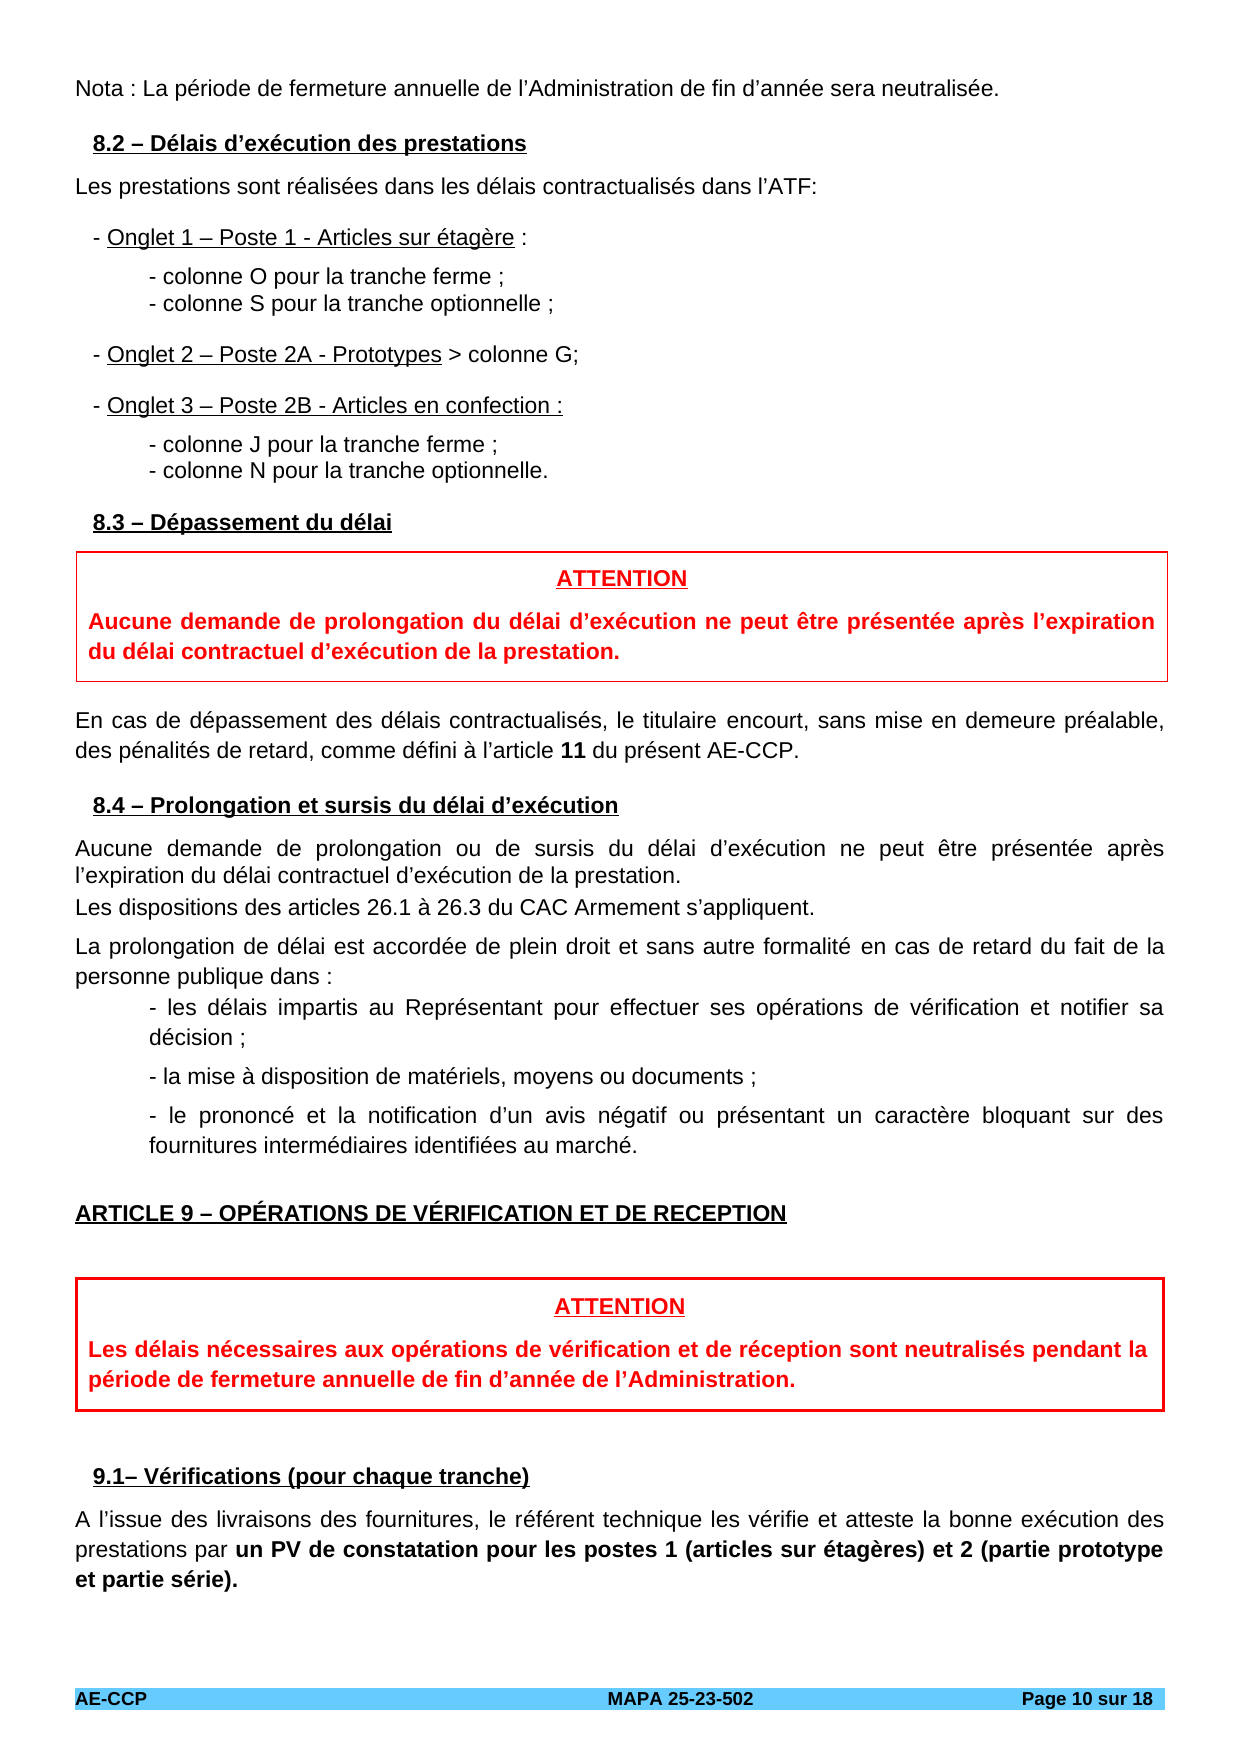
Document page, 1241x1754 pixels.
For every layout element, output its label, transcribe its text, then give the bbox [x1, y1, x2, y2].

table_header ATTENTION Les délais nécessaires aux opérations de vérification et de réception sont neutralisés pendant la période de fermeture annuelle de fin d’année de l’Administration. [78, 1280, 1162, 1409]
text - Onglet 2 – Poste 2A - Prototypes > colonne G; [75, 341, 1165, 367]
text - colonne J pour la tranche ferme ; [75, 431, 1165, 457]
text Les dispositions des articles 26.1 à 26.3 du CAC Armement s’appliquent. [75, 894, 1165, 921]
subtitle ARTICLE 9 – OPÉRATIONS DE VÉRIFICATION ET DE RECEPTION [75, 1199, 1165, 1226]
text - la mise à disposition de matériels, moyens ou documents ; [149, 1063, 1165, 1089]
text - le prononcé et la notification d’un avis négatif ou présentant un caractère bloquant sur des fournitures intermédiaires identifiées au marché. [149, 1102, 1165, 1158]
text - Onglet 3 – Poste 2B - Articles en confection : [75, 392, 1165, 418]
text - colonne N pour la tranche optionnelle. [75, 457, 1165, 484]
text Nota : La période de fermeture annuelle de l’Administration de fin d’année sera neutralisée. [75, 75, 1165, 101]
text - les délais impartis au Représentant pour effectuer ses opérations de vérification et notifier sa décision ; [149, 993, 1165, 1050]
text A l’issue des livraisons des fournitures, le référent technique les vérifie et atteste la bonne exécution des prestations par un PV de constatation pour les postes 1 (articles sur étagères) et 2 (partie prototype et partie série). [75, 1506, 1165, 1593]
subtitle 8.4 – Prolongation et sursis du délai d’exécution [93, 792, 1165, 819]
text - Onglet 1 – Poste 1 - Articles sur étagère : [75, 224, 1165, 251]
text - colonne O pour la tranche ferme ; [75, 263, 1165, 289]
text Les prestations sont réalisées dans les délais contractualisés dans l’ATF: [75, 173, 1165, 199]
table_header ATTENTION Aucune demande de prolongation du délai d’exécution ne peut être présentée après l’expiration du délai contractuel d’exécution de la prestation. [77, 553, 1167, 681]
text - colonne S pour la tranche optionnelle ; [75, 289, 1165, 316]
text La prolongation de délai est accordée de plein droit et sans autre formalité en cas de retard du fait de la personne publique dans : [75, 933, 1165, 989]
subtitle 8.2 – Délais d’exécution des prestations [93, 130, 1165, 157]
subtitle 8.3 – Dépassement du délai [93, 509, 1165, 535]
text En cas de dépassement des délais contractualisés, le titulaire encourt, sans mise en demeure préalable, des pénalités de retard, comme défini à l’article 11 du présent AE-CCP. [75, 707, 1165, 764]
subtitle 9.1– Vérifications (pour chaque tranche) [93, 1463, 1165, 1490]
text Aucune demande de prolongation ou de sursis du délai d’exécution ne peut être présentée après l’expiration du délai contractuel d’exécution de la prestation. [75, 835, 1165, 888]
